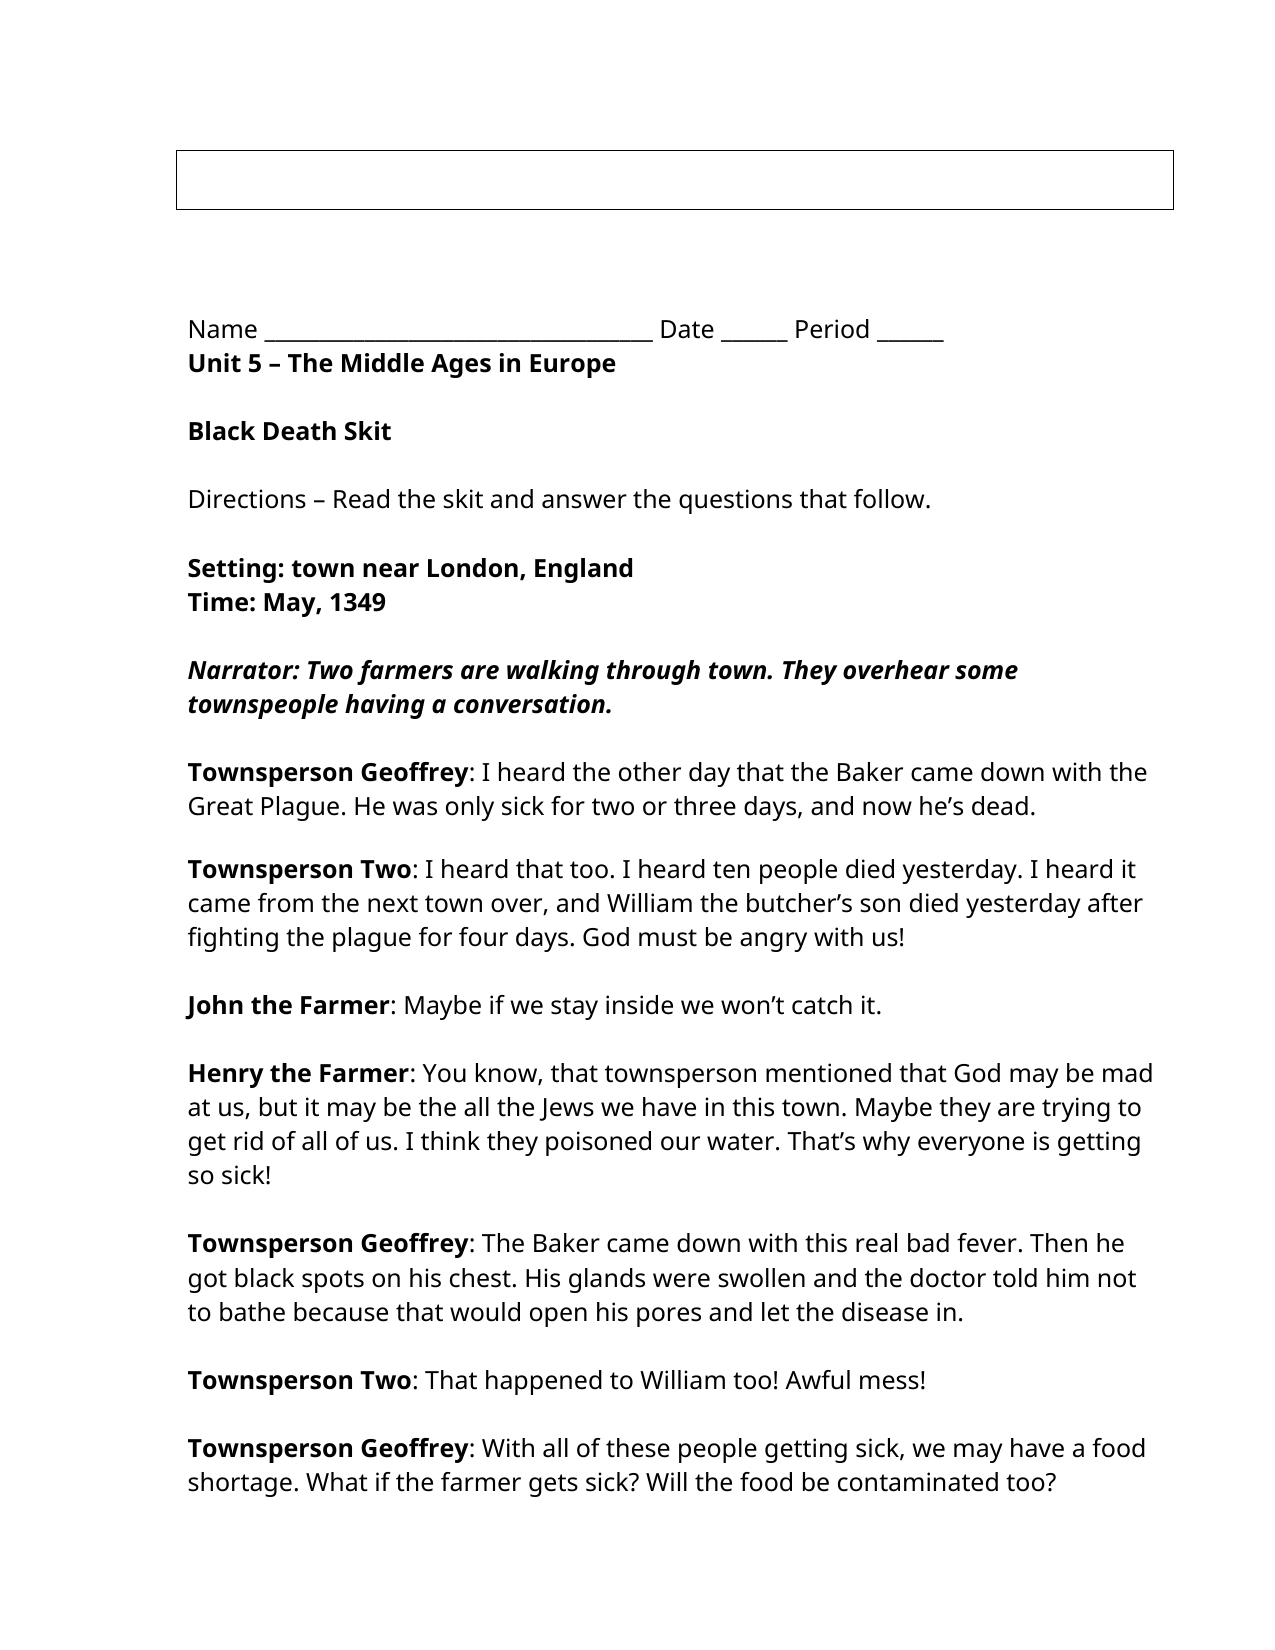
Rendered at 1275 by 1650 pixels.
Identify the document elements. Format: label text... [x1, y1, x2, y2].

text Narrator: Two farmers are walking through town. They overhear some townspeople having a conversation. [187, 652, 1162, 721]
text Townsperson Two: I heard that too. I heard ten people died yesterday. I heard it came from the next town over, and William the butcher’s son died yesterday after fighting the plague for four days. God must be angry with us! [187, 851, 1162, 954]
text Townsperson Geoffrey: With all of these people getting sick, we may have a food shortage. What if the farmer gets sick? Will the food be contaminated too? [187, 1431, 1162, 1499]
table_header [177, 151, 1173, 208]
text Henry the Farmer: You know, that townsperson mentioned that God may be mad at us, but it may be the all the Jews we have in this town. Maybe they are trying to get rid of all of us. I think they poisoned our water. That’s why everyone is getting so sick! [187, 1056, 1162, 1192]
text Townsperson Two: That happened to William too! Awful mess! [187, 1362, 1162, 1396]
text Time: May, 1349 [187, 584, 1162, 618]
text Setting: town near London, England [187, 550, 1162, 584]
text Townsperson Geoffrey: The Baker came down with this real bad fever. Then he got black spots on his chest. His glands were swollen and the doctor told him not to bathe because that would open his pores and let the disease in. [187, 1226, 1162, 1328]
text Unit 5 – The Middle Ages in Europe [187, 346, 1162, 380]
text Townsperson Geoffrey: I heard the other day that the Baker came down with the Great Plague. He was only sick for two or three days, and now he’s dead. [187, 754, 1162, 823]
text Black Death Skit [187, 414, 1162, 448]
text Directions – Read the skit and answer the questions that follow. [187, 482, 1162, 516]
text John the Farmer: Maybe if we stay inside we won’t catch it. [187, 988, 1162, 1022]
text Name ___________________________________ Date ______ Period ______ [187, 312, 1162, 346]
